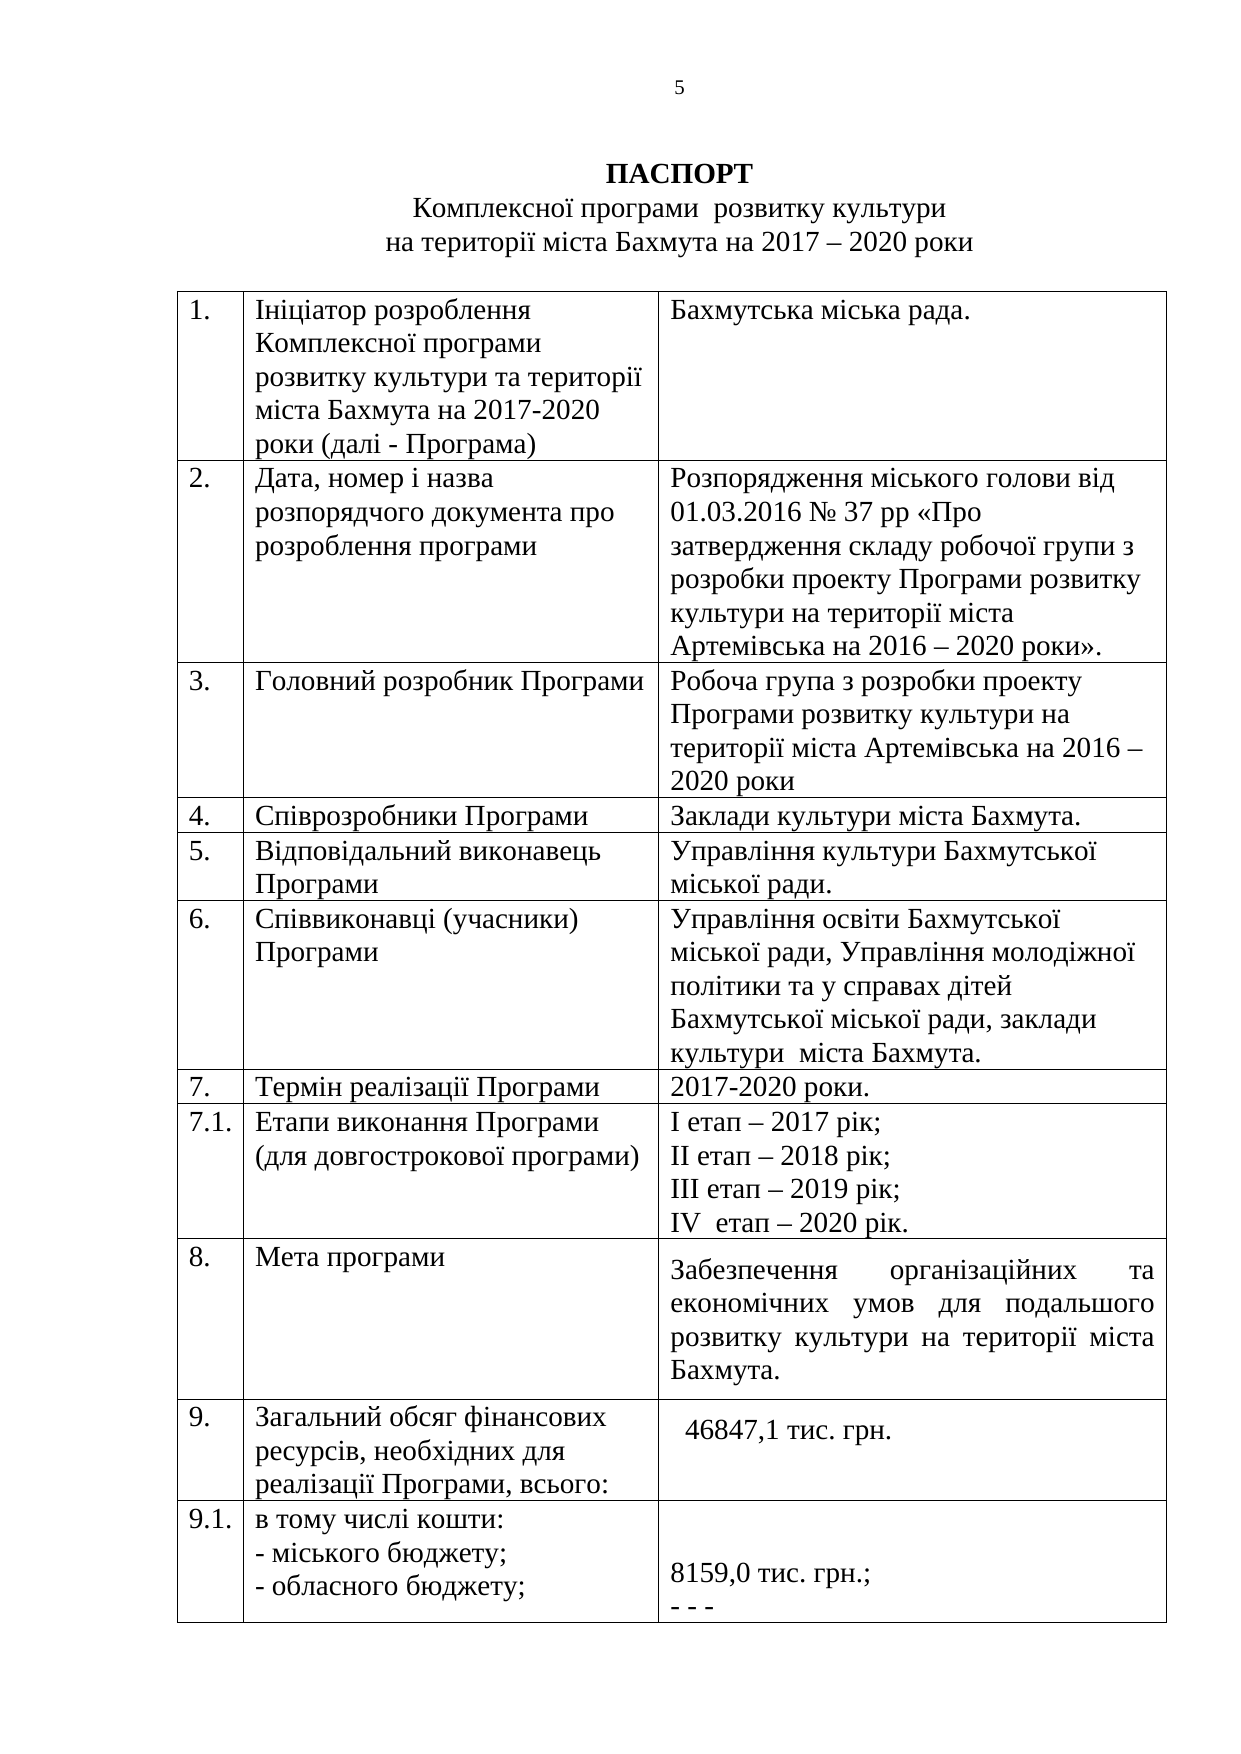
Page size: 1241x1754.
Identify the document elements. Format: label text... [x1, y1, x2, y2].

table_cell Співвиконавці (учасники) Програми [244, 901, 658, 1068]
text Комплексної програми розвитку культури [177, 190, 1181, 224]
table_header Ініціатор розроблення Комплексної програми розвитку культури та території міста Бахмута на 2017-2020 роки (далі - Програма) [244, 292, 658, 459]
table_cell 7. [178, 1070, 243, 1103]
table_cell 6. [178, 901, 243, 1068]
table_cell Головний розробник Програми [244, 663, 658, 797]
table_cell Управління освіти Бахмутської міської ради, Управління молодіжної політики та у справах дітей Бахмутської міської ради, заклади культури міста Бахмута. [659, 901, 1166, 1068]
table_cell 2. [178, 461, 243, 662]
table_header Бахмутська міська рада. [659, 292, 1166, 459]
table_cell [659, 1501, 1166, 1622]
table_cell 5. [178, 833, 243, 900]
table_cell 8. [178, 1239, 243, 1398]
table_cell Робоча група з розробки проекту Програми розвитку культури на території міста Артемівська на 2016 – 2020 роки [659, 663, 1166, 797]
table_cell 2017-2020 роки. [659, 1070, 1166, 1103]
table_cell Відповідальний виконавець Програми [244, 833, 658, 900]
table_cell Мета програми [244, 1239, 658, 1398]
table_cell Забезпечення організаційних та економічних умов для подальшого розвитку культури на території міста Бахмута. [659, 1239, 1166, 1398]
table_header 1. [178, 292, 243, 459]
table_cell Заклади культури міста Бахмута. [659, 798, 1166, 832]
text ПАСПОРТ [177, 157, 1181, 190]
table_cell Управління культури Бахмутської міської ради. [659, 833, 1166, 900]
table_cell Етапи виконання Програми (для довгострокової програми) [244, 1104, 658, 1238]
table_cell 3. [178, 663, 243, 797]
table_cell 4. [178, 798, 243, 832]
table_cell Розпорядження міського голови від 01.03.2016 № 37 рр «Про затвердження складу робочої групи з розробки проекту Програми розвитку культури на території міста Артемівська на 2016 – 2020 роки». [659, 461, 1166, 662]
table_cell 46847,1 тис. грн. [659, 1400, 1166, 1500]
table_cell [244, 1501, 658, 1622]
table_cell 9. [178, 1400, 243, 1500]
table_cell I етап – 2017 рік; II етап – 2018 рік; III етап – 2019 рік; IV етап – 2020 рік. [659, 1104, 1166, 1238]
text на території міста Бахмута на 2017 – 2020 роки [177, 224, 1181, 257]
table_cell Співрозробники Програми [244, 798, 658, 832]
table_cell 7.1. [178, 1104, 243, 1238]
table_cell 9.1. [178, 1501, 243, 1622]
table_cell Загальний обсяг фінансових ресурсів, необхідних для реалізації Програми, всього: [244, 1400, 658, 1500]
table_cell Термін реалізації Програми [244, 1070, 658, 1103]
table_cell Дата, номер і назва розпорядчого документа про розроблення програми [244, 461, 658, 662]
